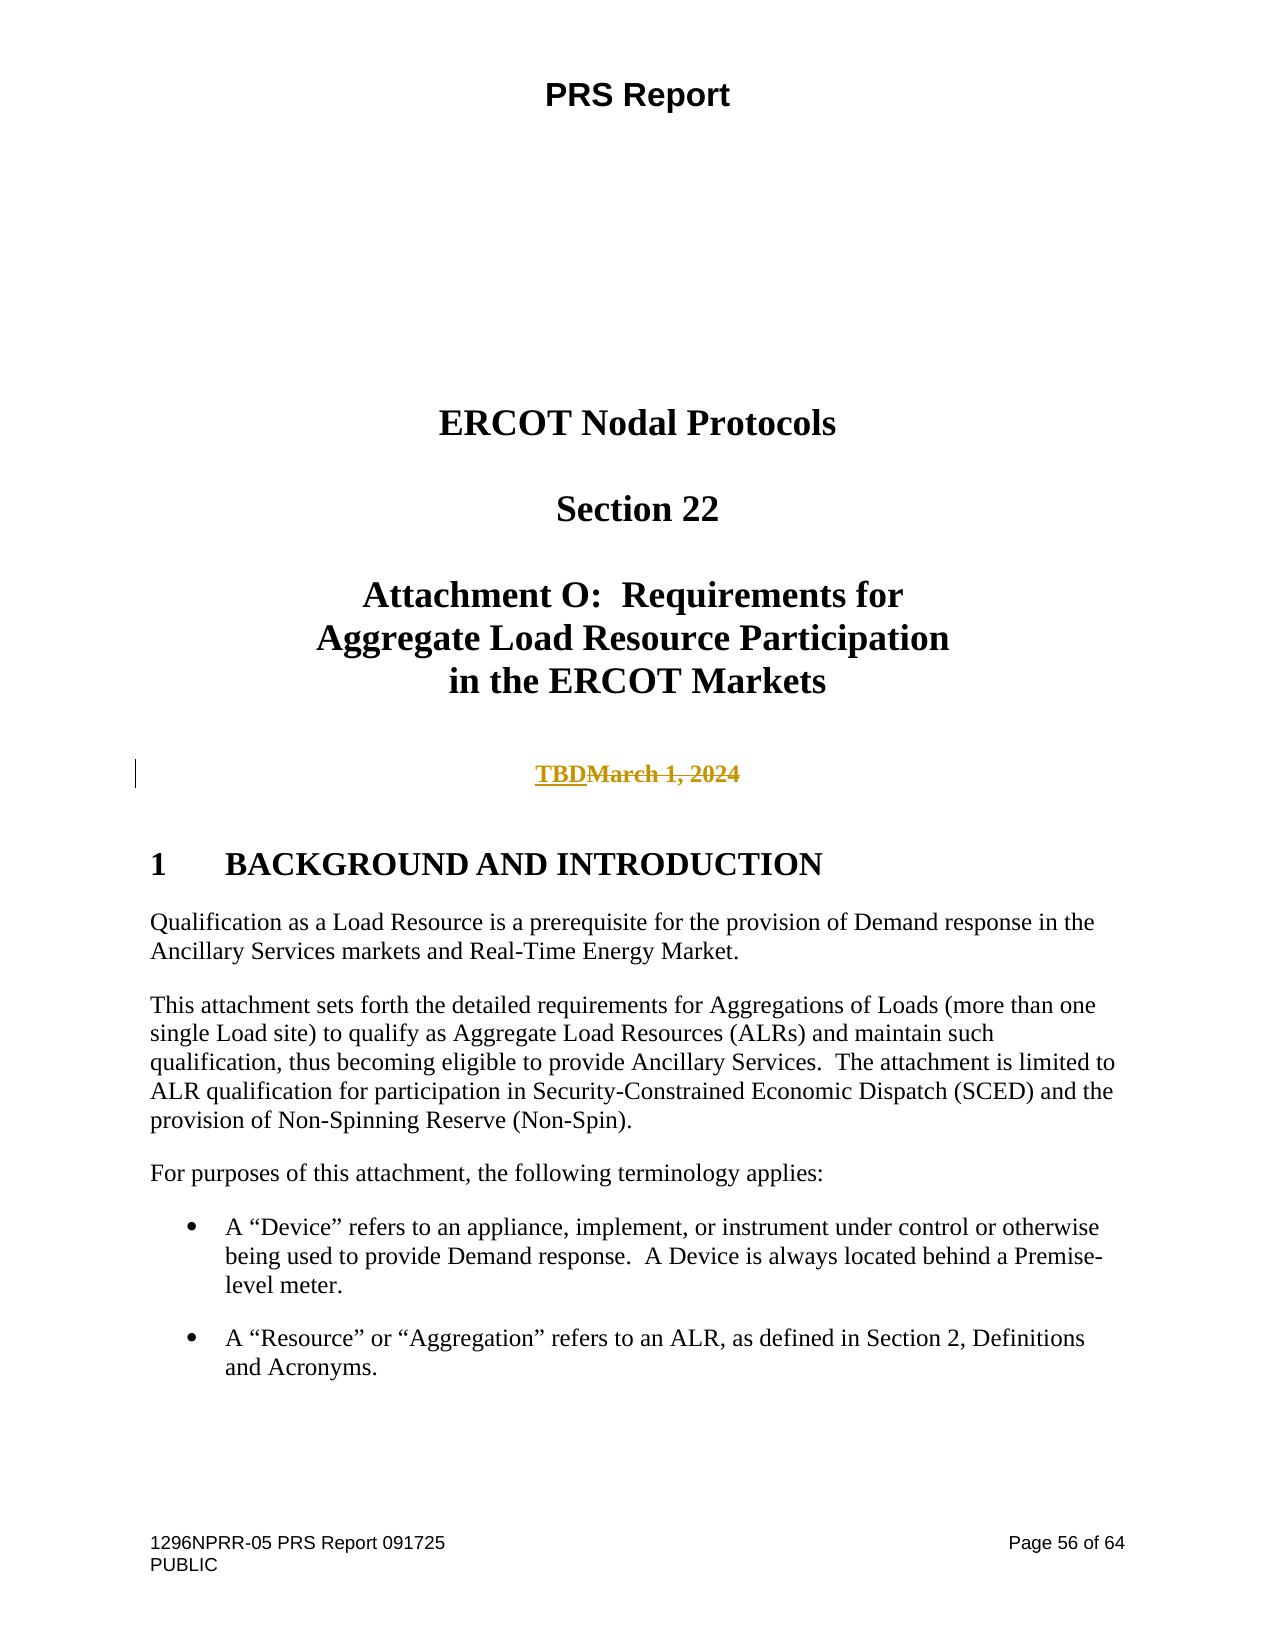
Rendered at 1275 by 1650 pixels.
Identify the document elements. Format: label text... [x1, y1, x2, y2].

text This attachment sets forth the detailed requirements for Aggregations of Loads (more than one single Load site) to qualify as Aggregate Load Resources (ALRs) and maintain such qualification, thus becoming eligible to provide Ancillary Services. The attachment is limited to ALR qualification for participation in Security-Constrained Economic Dispatch (SCED) and the provision of Non-Spinning Reserve (Non-Spin). [150, 990, 1125, 1133]
list A “Resource” or “Aggregation” refers to an ALR, as defined in Section 2, Definitions and Acronyms. [187, 1323, 1125, 1381]
text For purposes of this attachment, the following terminology applies: [150, 1158, 1125, 1187]
list A “Device” refers to an appliance, implement, or instrument under control or otherwise being used to provide Demand response. A Device is always located behind a Premise-level meter. [187, 1212, 1125, 1298]
text Attachment O: Requirements for Aggregate Load Resource Participation in the ERCOT Markets [150, 572, 1125, 702]
text Section 22 [150, 486, 1125, 529]
text ERCOT Nodal Protocols [150, 400, 1125, 443]
text 1 Background and Introduction [150, 844, 1125, 882]
text Qualification as a Load Resource is a prerequisite for the provision of Demand response in the Ancillary Services markets and Real-Time Energy Market. [150, 907, 1125, 965]
